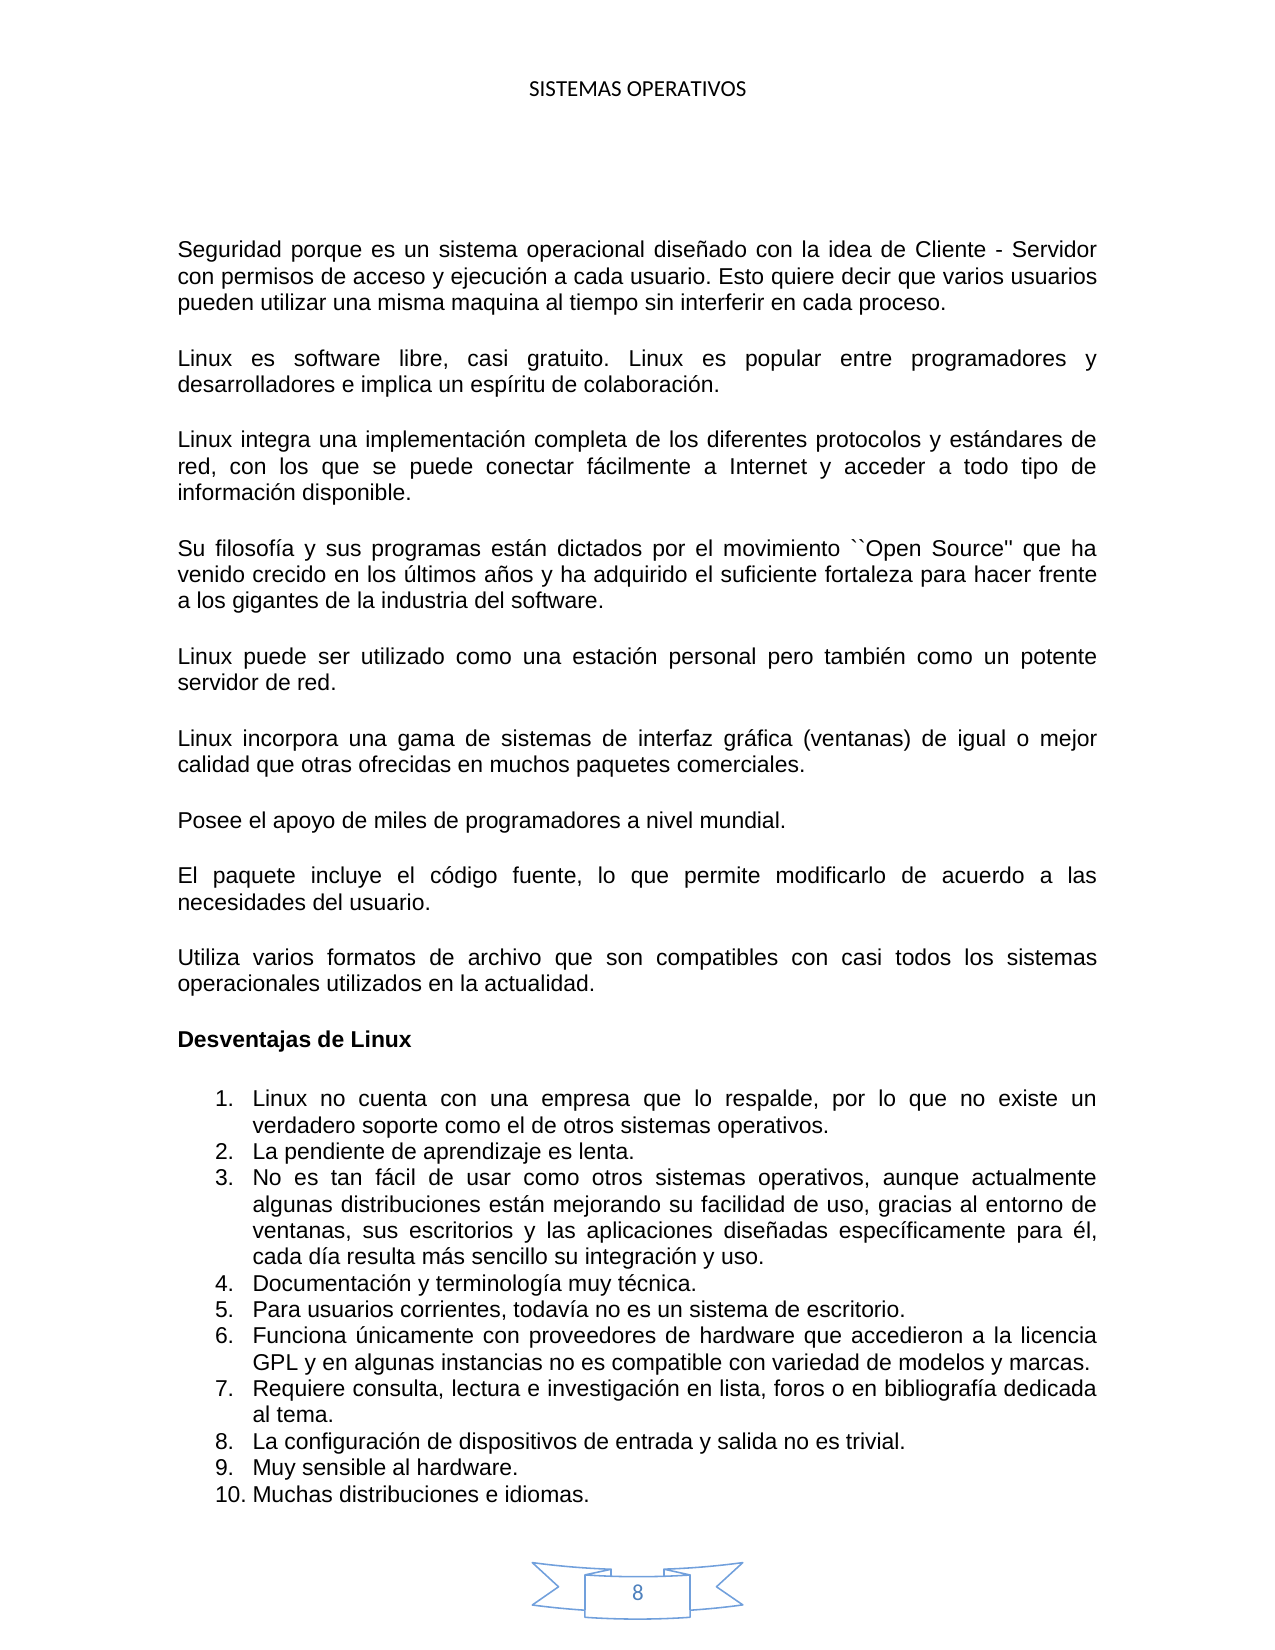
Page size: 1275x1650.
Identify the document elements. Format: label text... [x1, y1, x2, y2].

list No es tan fácil de usar como otros sistemas operativos, aunque actualmente algunas distribuciones están mejorando su facilidad de uso, gracias al entorno de ventanas, sus escritorios y las aplicaciones diseñadas específicamente para él, cada día resulta más sencillo su integración y uso. [215, 1164, 1098, 1270]
text El paquete incluye el código fuente, lo que permite modificarlo de acuerdo a las necesidades del usuario. [177, 862, 1098, 915]
subtitle Desventajas de Linux [177, 1026, 1098, 1052]
list Requiere consulta, lectura e investigación en lista, foros o en bibliografía dedicada al tema. [215, 1375, 1098, 1428]
text Seguridad porque es un sistema operacional diseñado con la idea de Cliente - Servidor con permisos de acceso y ejecución a cada usuario. Esto quiere decir que varios usuarios pueden utilizar una misma maquina al tiempo sin interferir en cada proceso. [177, 236, 1098, 315]
list Muchas distribuciones e idiomas. [215, 1481, 1098, 1507]
text Linux integra una implementación completa de los diferentes protocolos y estándares de red, con los que se puede conectar fácilmente a Internet y acceder a todo tipo de información disponible. [177, 426, 1098, 505]
list Funciona únicamente con proveedores de hardware que accedieron a la licencia GPL y en algunas instancias no es compatible con variedad de modelos y marcas. [215, 1322, 1098, 1375]
text Linux puede ser utilizado como una estación personal pero también como un potente servidor de red. [177, 643, 1098, 696]
list La configuración de dispositivos de entrada y salida no es trivial. [215, 1428, 1098, 1454]
text Linux incorpora una gama de sistemas de interfaz gráfica (ventanas) de igual o mejor calidad que otras ofrecidas en muchos paquetes comerciales. [177, 725, 1098, 777]
list Para usuarios corrientes, todavía no es un sistema de escritorio. [215, 1296, 1098, 1322]
list Muy sensible al hardware. [215, 1454, 1098, 1481]
text Su filosofía y sus programas están dictados por el movimiento ``Open Source'' que ha venido crecido en los últimos años y ha adquirido el suficiente fortaleza para hacer frente a los gigantes de la industria del software. [177, 534, 1098, 614]
text Utiliza varios formatos de archivo que son compatibles con casi todos los sistemas operacionales utilizados en la actualidad. [177, 944, 1098, 997]
list Linux no cuenta con una empresa que lo respalde, por lo que no existe un verdadero soporte como el de otros sistemas operativos. [215, 1085, 1098, 1138]
text Posee el apoyo de miles de programadores a nivel mundial. [177, 807, 1098, 833]
list Documentación y terminología muy técnica. [215, 1270, 1098, 1296]
text Linux es software libre, casi gratuito. Linux es popular entre programadores y desarrolladores e implica un espíritu de colaboración. [177, 344, 1098, 397]
list La pendiente de aprendizaje es lenta. [215, 1138, 1098, 1164]
